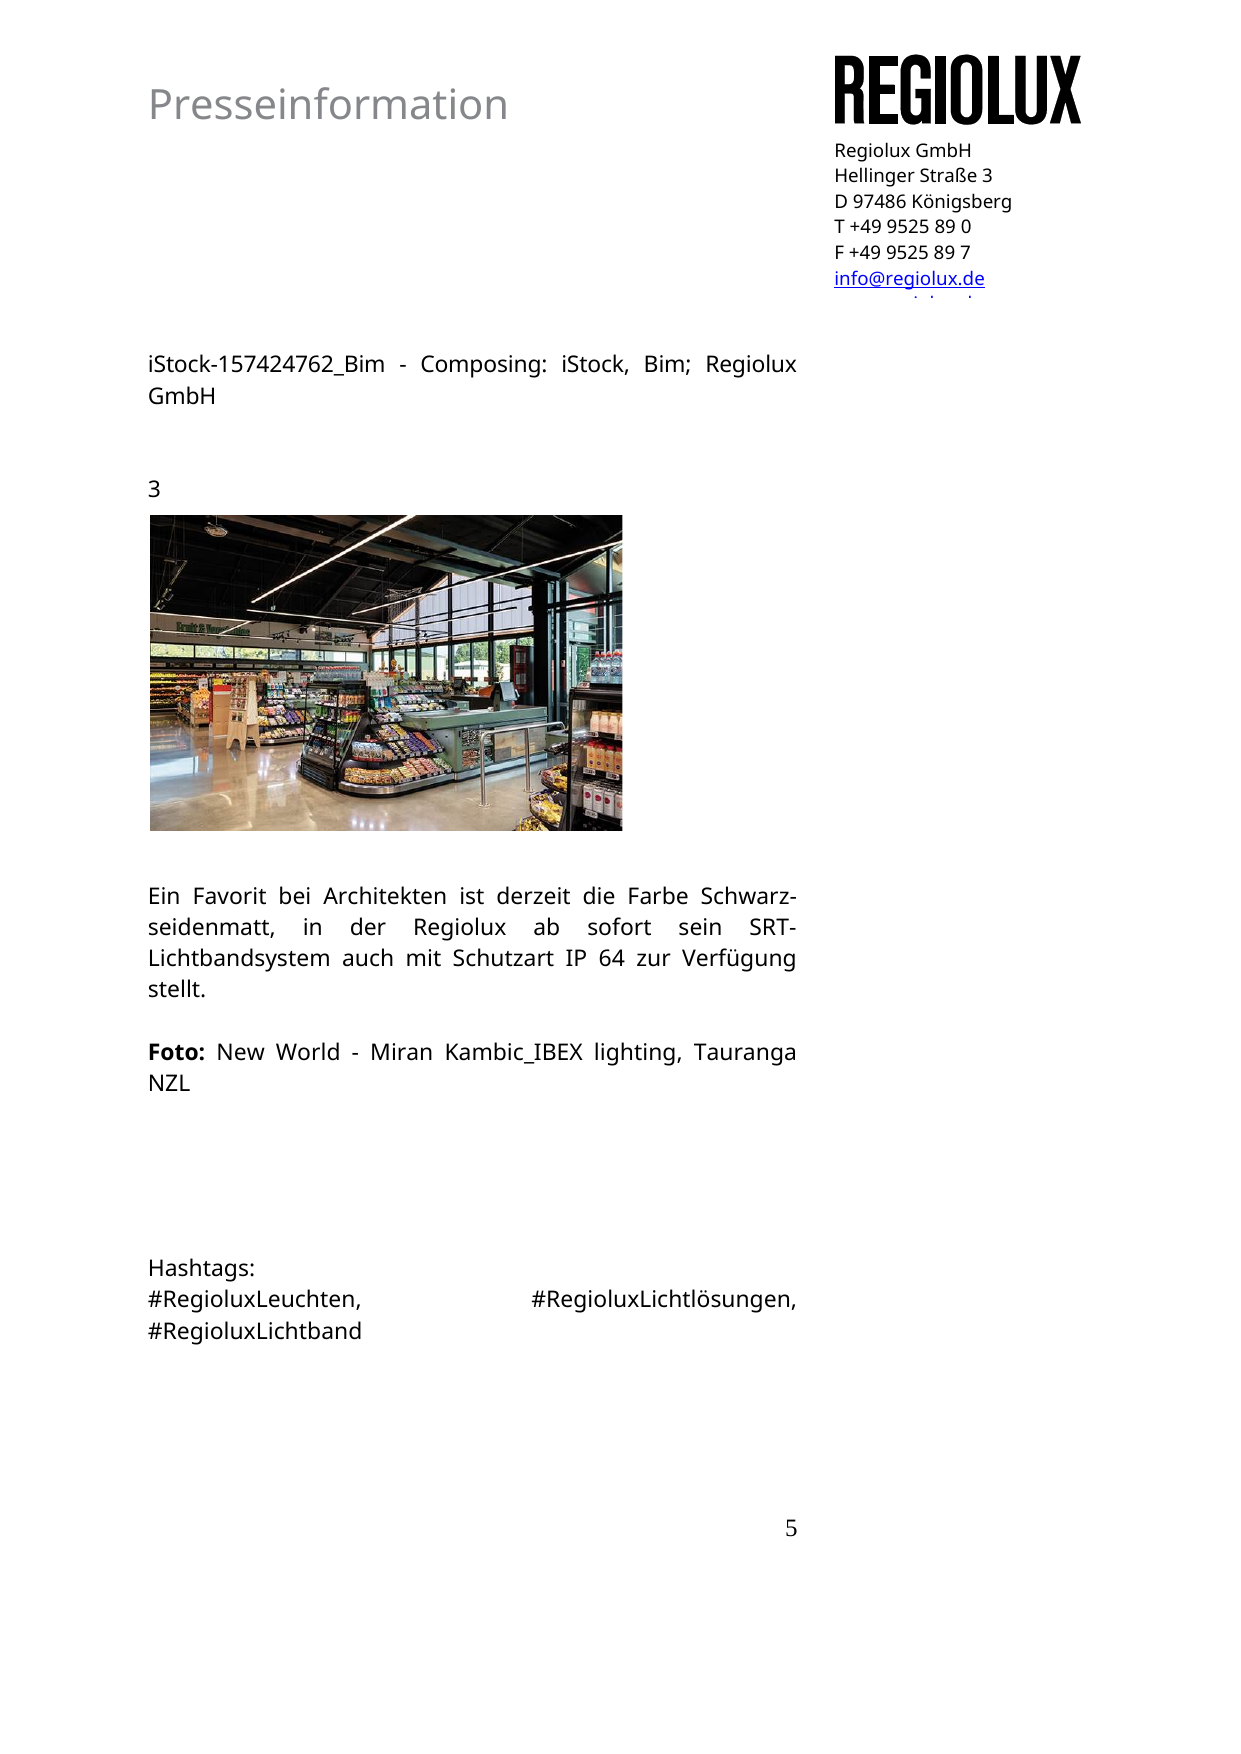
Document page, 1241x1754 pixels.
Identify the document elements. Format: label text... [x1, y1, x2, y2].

text Hashtags: [148, 1252, 797, 1283]
picture [150, 515, 623, 831]
text 3 [148, 473, 797, 505]
text #RegioluxLeuchten, #RegioluxLichtlösungen, #RegioluxLichtband [148, 1283, 797, 1346]
text iStock-157424762_Bim - Composing: iStock, Bim; Regiolux GmbH [148, 348, 797, 411]
text Foto: New World - Miran Kambic_IBEX lighting, Tauranga NZL [148, 1036, 797, 1098]
text Ein Favorit bei Architekten ist derzeit die Farbe Schwarz-seidenmatt, in der Regiolux ab sofort sein SRT-Lichtbandsystem auch mit Schutzart IP 64 zur Verfügung stellt. [148, 880, 797, 1005]
